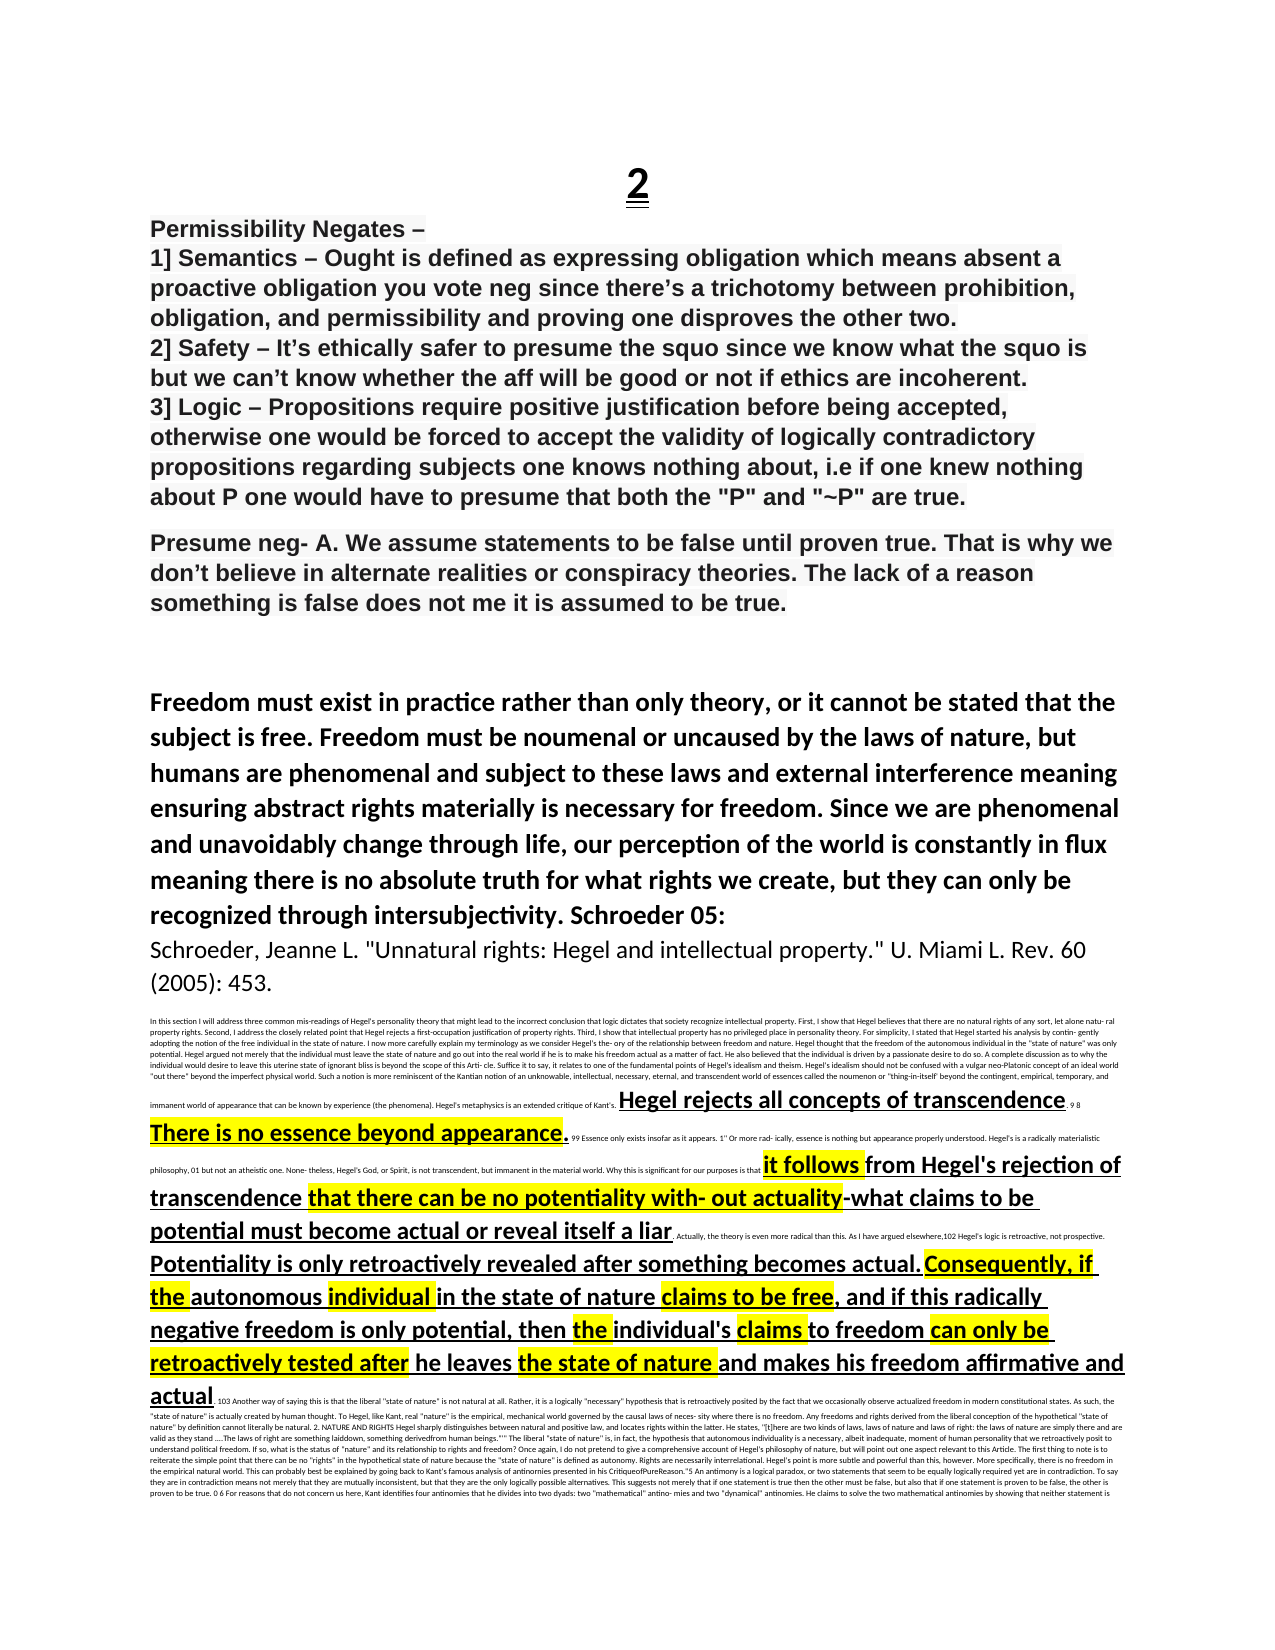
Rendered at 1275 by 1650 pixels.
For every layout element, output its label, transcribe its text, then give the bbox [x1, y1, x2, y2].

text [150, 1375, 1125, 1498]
text Permissibility Negates – 1] Semantics – Ought is defined as expressing obligation which means absent a proactive obligation you vote neg since there’s a trichotomy between prohibition, obligation, and permissibility and proving one disproves the other two. 2] Safety – It’s ethically safer to presume the squo since we know what the squo is but we can’t know whether the aff will be good or not if ethics are incoherent. 3] Logic – Propositions require positive justification before being accepted, otherwise one would be forced to accept the validity of logically contradictory propositions regarding subjects one knows nothing about, i.e if one knew nothing about P one would have to presume that both the "P" and "~P" are true. [150, 214, 1125, 510]
text Schroeder, Jeanne L. "Unnatural rights: Hegel and intellectual property." U. Miami L. Rev. 60 (2005): 453. [150, 934, 1125, 997]
subtitle Freedom must exist in practice rather than only theory, or it cannot be stated that the subject is free. Freedom must be noumenal or uncaused by the laws of nature, but humans are phenomenal and subject to these laws and external interference meaning ensuring abstract rights materially is necessary for freedom. Since we are phenomenal and unavoidably change through life, our perception of the world is constantly in flux meaning there is no absolute truth for what rights we create, but they can only be recognized through intersubjectivity. Schroeder 05: [150, 685, 1125, 931]
subtitle 2 [150, 154, 1125, 210]
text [150, 1017, 1125, 1373]
text Presume neg- A. We assume statements to be false until proven true. That is why we don’t believe in alternate realities or conspiracy theories. The lack of a reason something is false does not me it is assumed to be true. [150, 529, 1125, 616]
